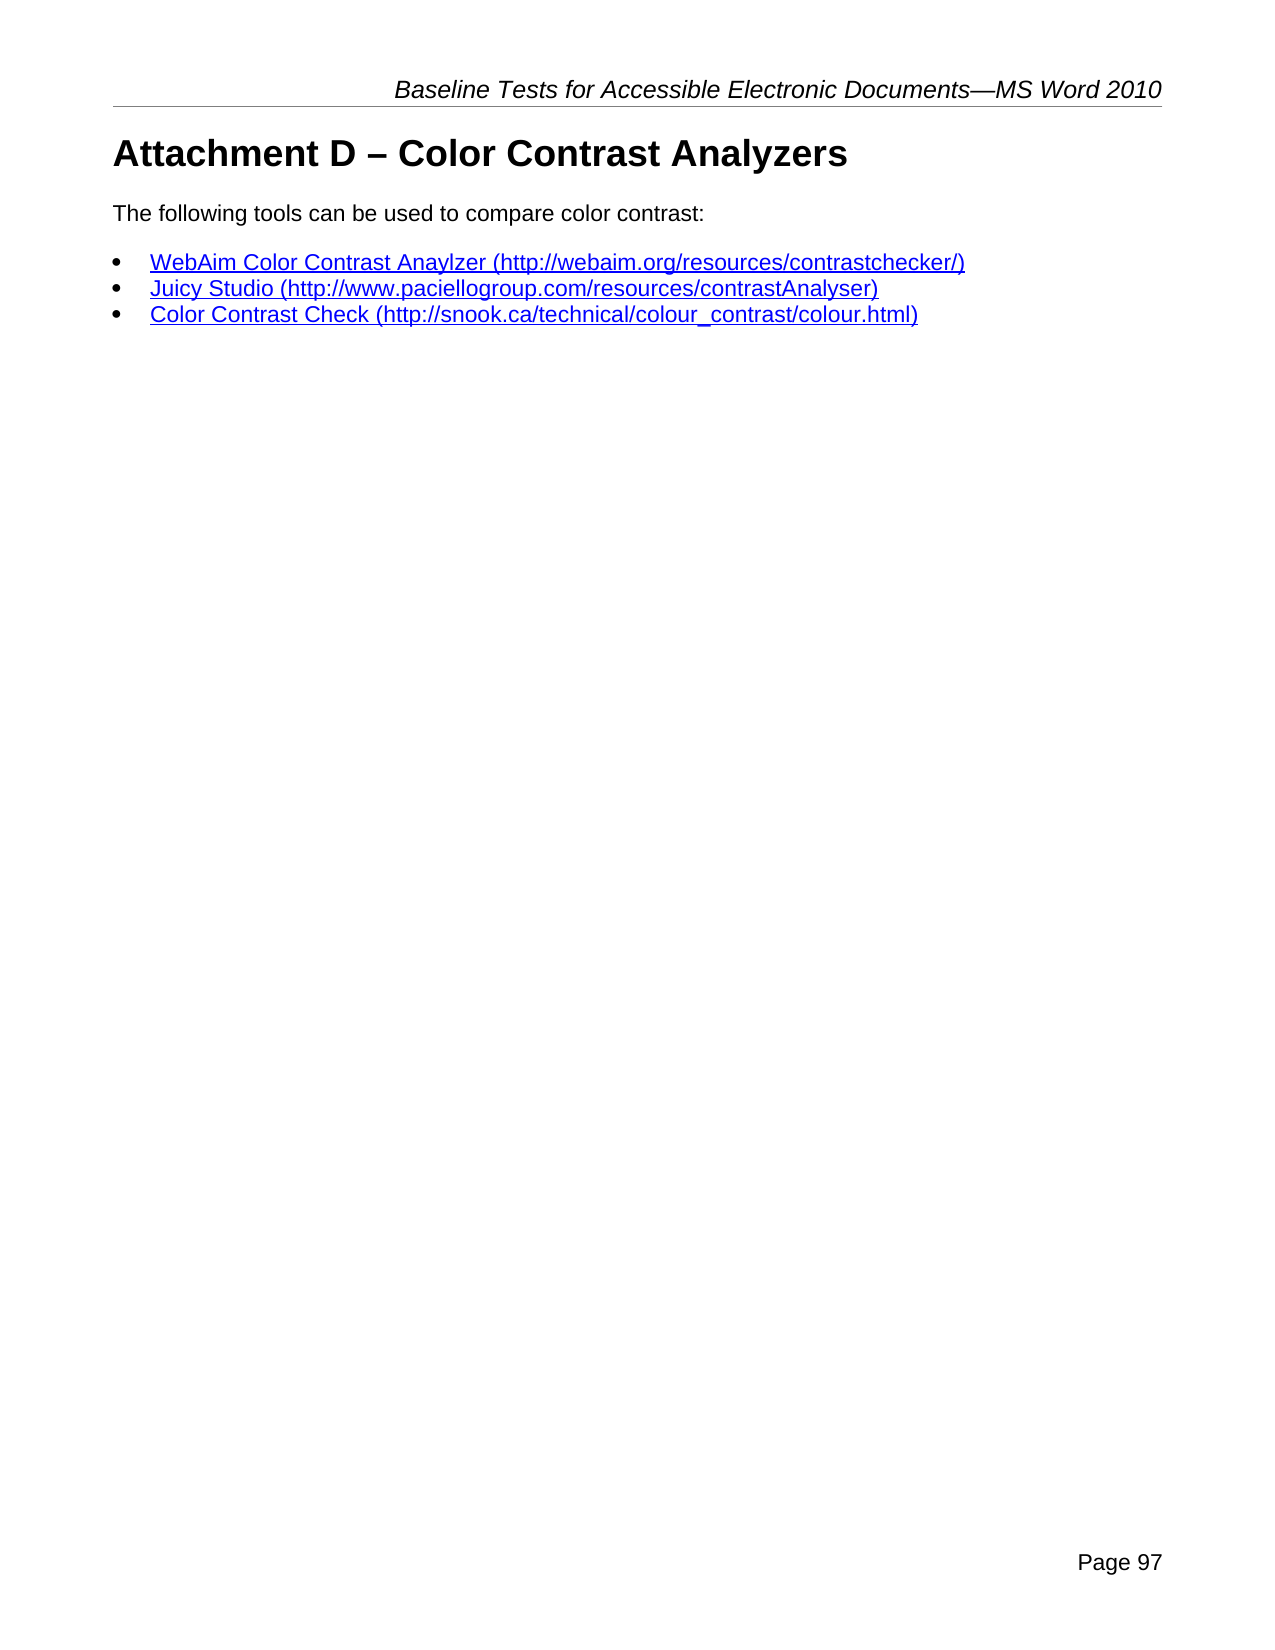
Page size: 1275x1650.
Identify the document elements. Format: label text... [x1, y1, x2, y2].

list WebAim Color Contrast Anaylzer (http://webaim.org/resources/contrastchecker/) [112, 249, 1162, 275]
list Juicy Studio (http://www.paciellogroup.com/resources/contrastAnalyser) [112, 275, 1162, 301]
text The following tools can be used to compare color contrast: [112, 199, 1162, 226]
subtitle Attachment D – Color Contrast Analyzers [112, 131, 1162, 174]
list Color Contrast Check (http://snook.ca/technical/colour_contrast/colour.html) [112, 301, 1162, 328]
